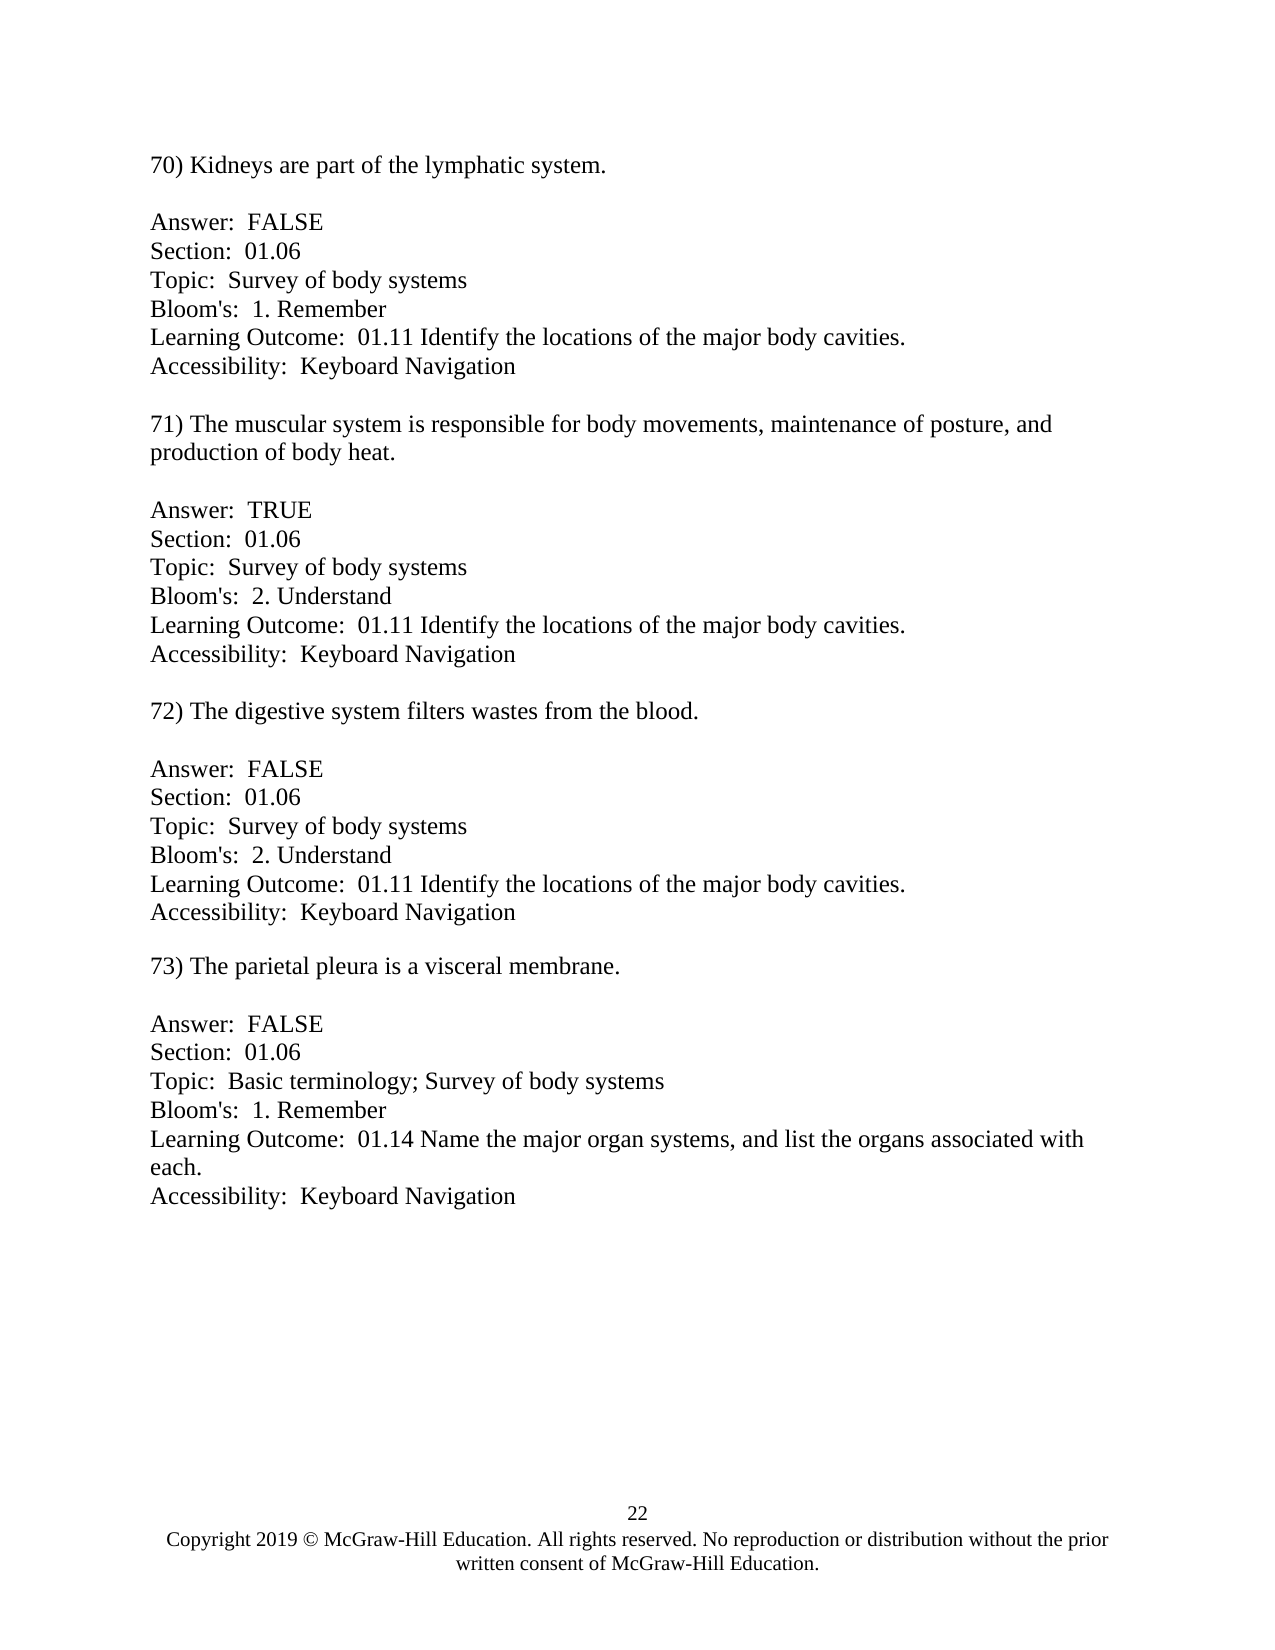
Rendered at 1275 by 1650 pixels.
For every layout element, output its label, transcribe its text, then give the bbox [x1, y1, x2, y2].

text Section: 01.06 [150, 524, 1125, 552]
text Accessibility: Keyboard Navigation [150, 897, 1125, 926]
text 71) The muscular system is responsible for body movements, maintenance of posture, and production of body heat. [150, 409, 1125, 466]
text 73) The parietal pleura is a visceral membrane. [150, 951, 1125, 980]
text Answer: FALSE [150, 1009, 1125, 1037]
text Answer: TRUE [150, 495, 1125, 524]
text 72) The digestive system filters wastes from the blood. [150, 696, 1125, 725]
text Topic: Survey of body systems [150, 552, 1125, 581]
text Topic: Survey of body systems [150, 265, 1125, 294]
text Topic: Survey of body systems [150, 811, 1125, 840]
text Section: 01.06 [150, 782, 1125, 811]
text 70) Kidneys are part of the lymphatic system. [150, 150, 1125, 179]
text Bloom's: 2. Understand [150, 581, 1125, 610]
text Bloom's: 2. Understand [150, 840, 1125, 869]
text Section: 01.06 [150, 1037, 1125, 1066]
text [150, 322, 1125, 351]
text Answer: FALSE [150, 754, 1125, 782]
text Bloom's: 1. Remember [150, 294, 1125, 322]
text Learning Outcome: 01.11 Identify the locations of the major body cavities. [150, 610, 1125, 639]
text Bloom's: 1. Remember [150, 1095, 1125, 1124]
text Accessibility: Keyboard Navigation [150, 351, 1125, 380]
text Accessibility: Keyboard Navigation [150, 639, 1125, 667]
text Learning Outcome: 01.11 Identify the locations of the major body cavities. [150, 869, 1125, 897]
text Answer: FALSE [150, 207, 1125, 236]
text Section: 01.06 [150, 236, 1125, 265]
text Learning Outcome: 01.14 Name the major organ systems, and list the organs associated with each. [150, 1124, 1125, 1181]
text Accessibility: Keyboard Navigation [150, 1181, 1125, 1210]
text Topic: Basic terminology; Survey of body systems [150, 1066, 1125, 1095]
